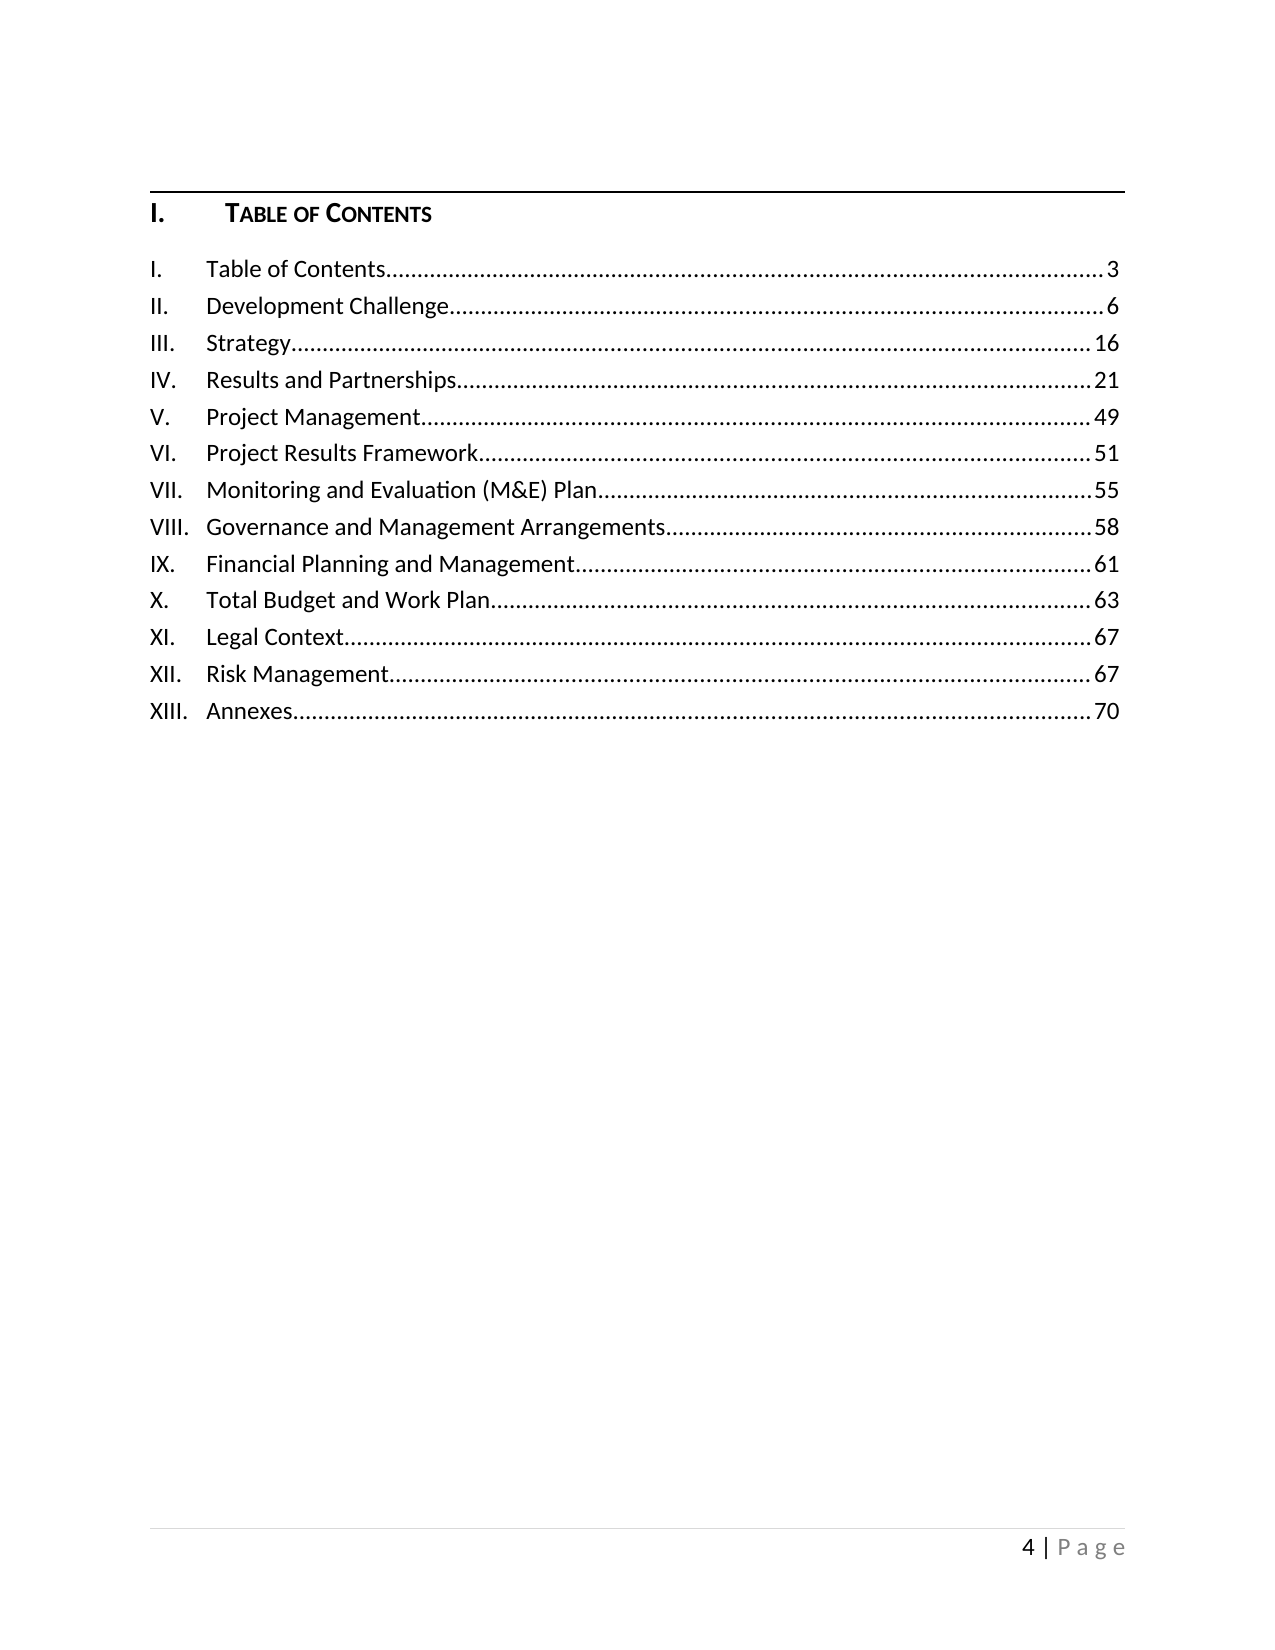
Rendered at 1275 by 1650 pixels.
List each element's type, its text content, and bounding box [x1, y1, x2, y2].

text VIII. Governance and Management Arrangements 58 [150, 511, 1125, 542]
text IX. Financial Planning and Management 61 [150, 548, 1125, 578]
text XI. Legal Context 67 [150, 621, 1125, 652]
text I. Table of Contents 3 [150, 254, 1125, 284]
text VI. Project Results Framework 51 [150, 437, 1125, 468]
text III. Strategy 16 [150, 327, 1125, 358]
text X. Total Budget and Work Plan 63 [150, 584, 1125, 615]
text II. Development Challenge 6 [150, 290, 1125, 321]
text VII. Monitoring and Evaluation (M&E) Plan 55 [150, 474, 1125, 505]
text V. Project Management 49 [150, 401, 1125, 431]
text IV. Results and Partnerships 21 [150, 364, 1125, 394]
text XII. Risk Management 67 [150, 658, 1125, 689]
subtitle Table of Contents [150, 193, 1125, 230]
text XIII. Annexes 70 [150, 695, 1125, 725]
